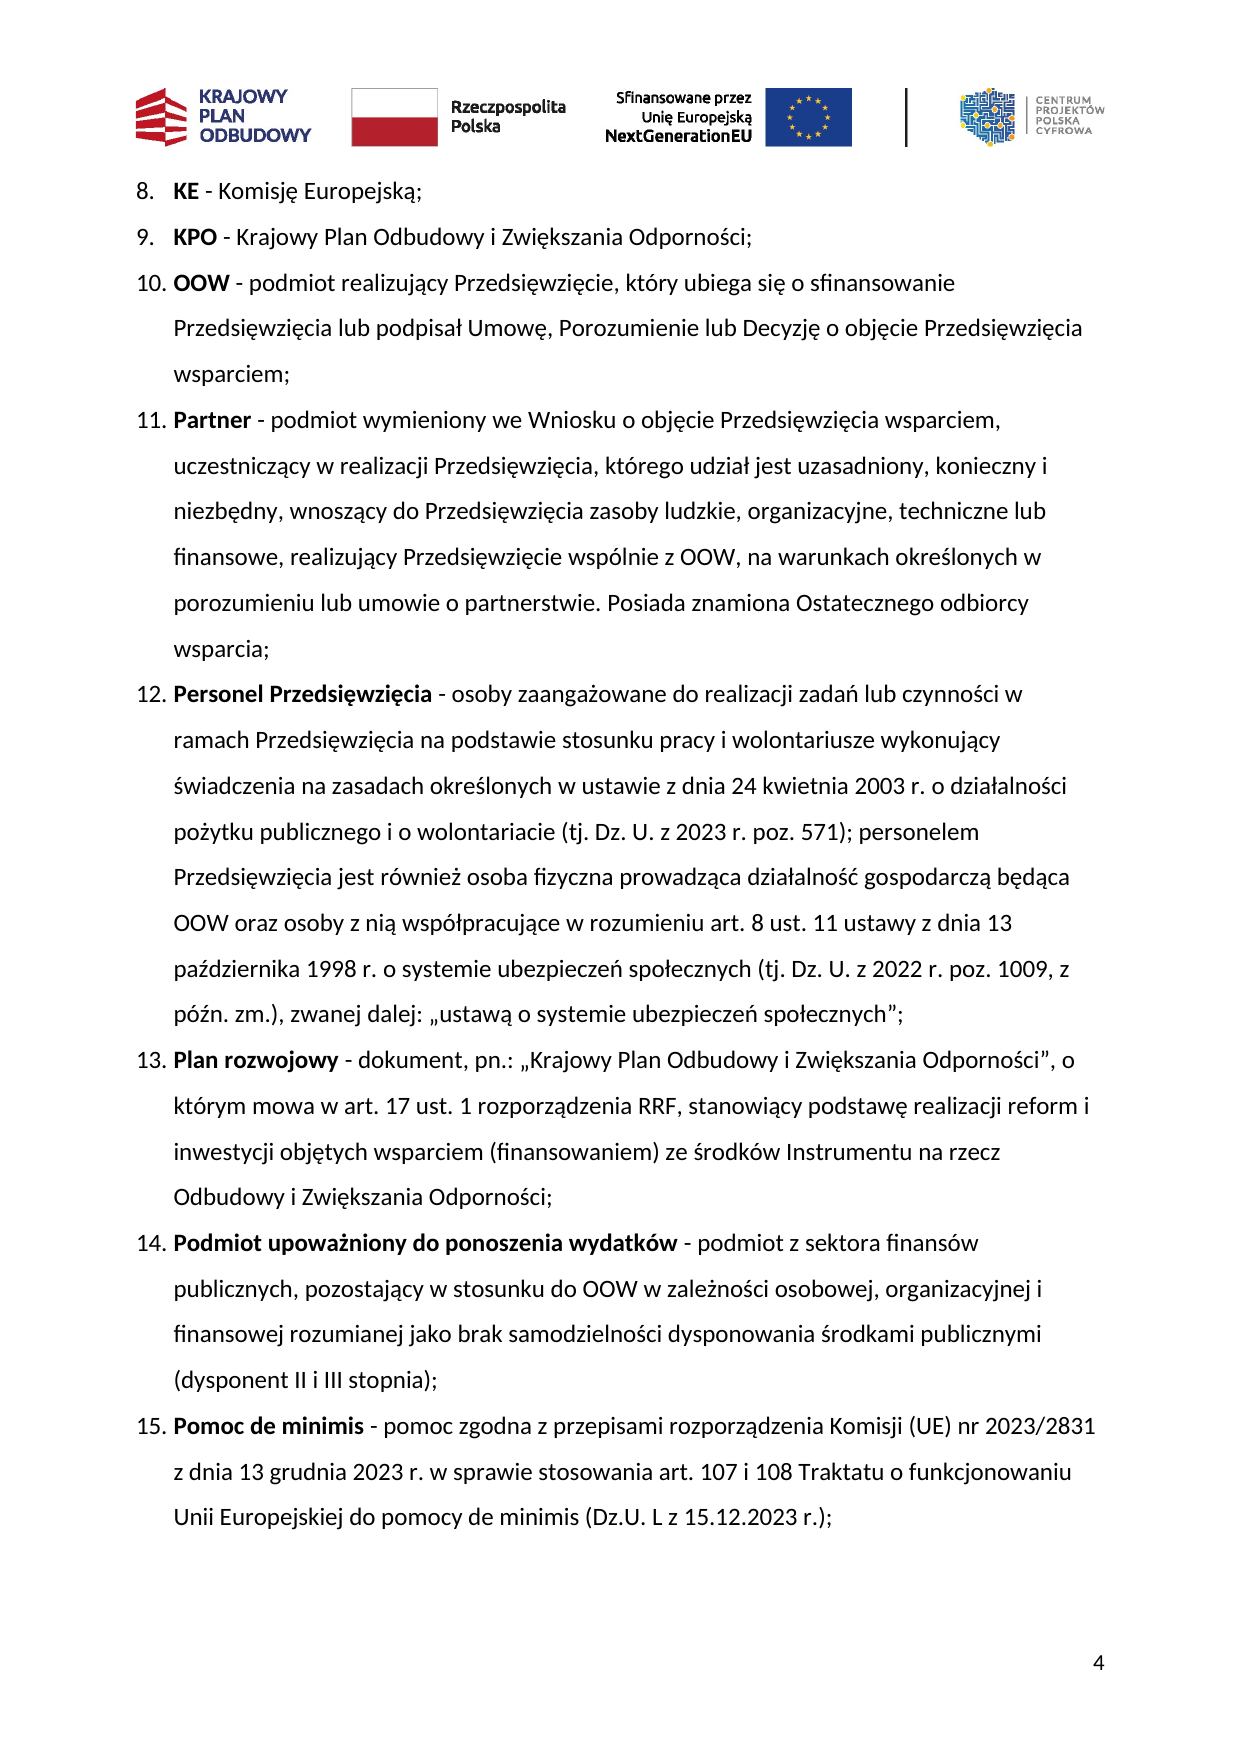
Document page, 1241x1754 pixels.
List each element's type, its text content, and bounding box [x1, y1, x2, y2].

list OOW - podmiot realizujący Przedsięwzięcie, który ubiega się o sfinansowanie Przedsięwzięcia lub podpisał Umowę, Porozumienie lub Decyzję o objęcie Przedsięwzięcia wsparciem; [136, 267, 1104, 389]
list Plan rozwojowy - dokument, pn.: „Krajowy Plan Odbudowy i Zwiększania Odporności”, o którym mowa w art. 17 ust. 1 rozporządzenia RRF, stanowiący podstawę realizacji reform i inwestycji objętych wsparciem (finansowaniem) ze środków Instrumentu na rzecz Odbudowy i Zwiększania Odporności; [136, 1044, 1104, 1212]
list Pomoc de minimis - pomoc zgodna z przepisami rozporządzenia Komisji (UE) nr 2023/2831 z dnia 13 grudnia 2023 r. w sprawie stosowania art. 107 i 108 Traktatu o funkcjonowaniu Unii Europejskiej do pomocy de minimis (Dz.U. L z 15.12.2023 r.); [136, 1410, 1104, 1532]
list Podmiot upoważniony do ponoszenia wydatków - podmiot z sektora finansów publicznych, pozostający w stosunku do OOW w zależności osobowej, organizacyjnej i finansowej rozumianej jako brak samodzielności dysponowania środkami publicznymi (dysponent II i III stopnia); [136, 1227, 1104, 1395]
list KE - Komisję Europejską; [136, 175, 1104, 206]
picture [135, 88, 1105, 147]
list Partner - podmiot wymieniony we Wniosku o objęcie Przedsięwzięcia wsparciem, uczestniczący w realizacji Przedsięwzięcia, którego udział jest uzasadniony, konieczny i niezbędny, wnoszący do Przedsięwzięcia zasoby ludzkie, organizacyjne, techniczne lub finansowe, realizujący Przedsięwzięcie wspólnie z OOW, na warunkach określonych w porozumieniu lub umowie o partnerstwie. Posiada znamiona Ostatecznego odbiorcy wsparcia; [136, 404, 1104, 663]
list KPO - Krajowy Plan Odbudowy i Zwiększania Odporności; [136, 221, 1104, 252]
list Personel Przedsięwzięcia - osoby zaangażowane do realizacji zadań lub czynności w ramach Przedsięwzięcia na podstawie stosunku pracy i wolontariusze wykonujący świadczenia na zasadach określonych w ustawie z dnia 24 kwietnia 2003 r. o działalności pożytku publicznego i o wolontariacie (tj. Dz. U. z 2023 r. poz. 571); personelem Przedsięwzięcia jest również osoba fizyczna prowadząca działalność gospodarczą będąca OOW oraz osoby z nią współpracujące w rozumieniu art. 8 ust. 11 ustawy z dnia 13 października 1998 r. o systemie ubezpieczeń społecznych (tj. Dz. U. z 2022 r. poz. 1009, z późn. zm.), zwanej dalej: „ustawą o systemie ubezpieczeń społecznych”; [136, 678, 1104, 1029]
